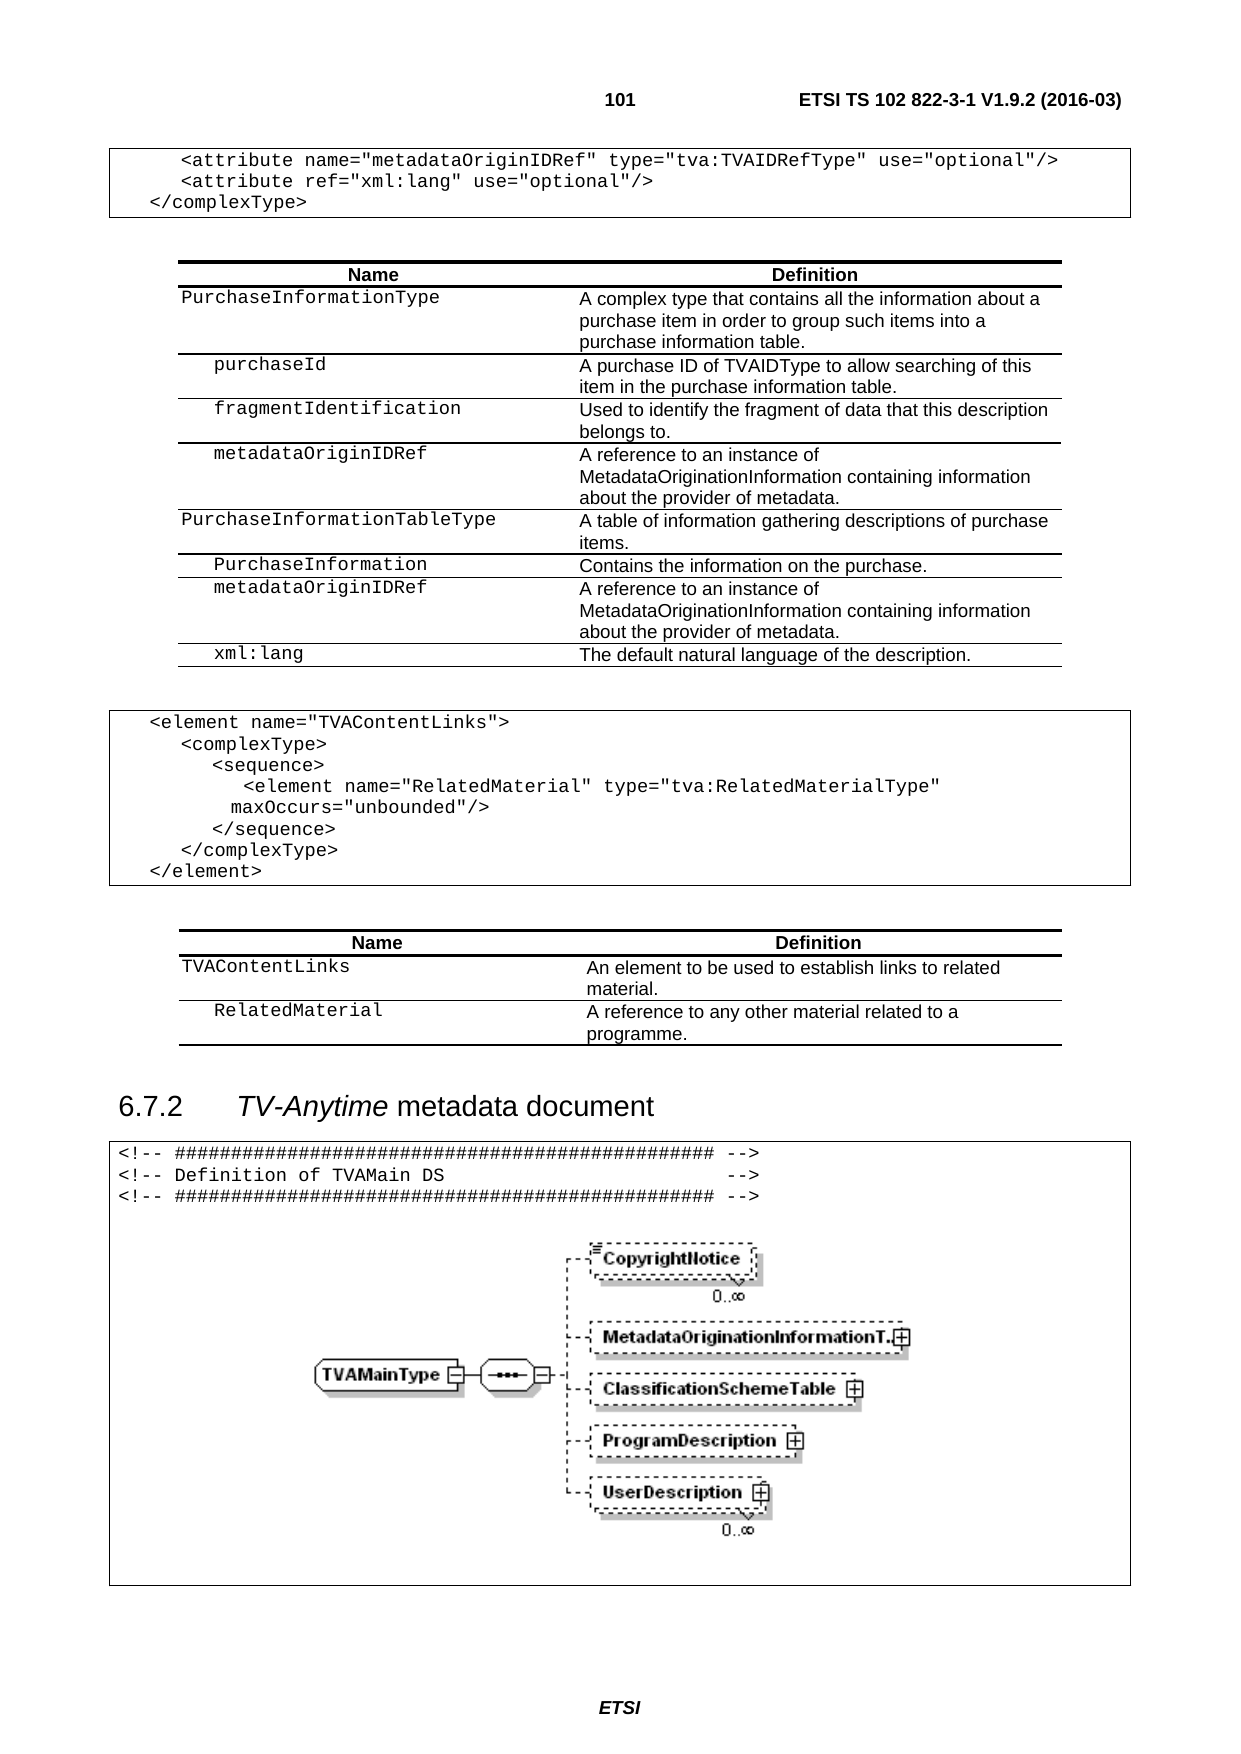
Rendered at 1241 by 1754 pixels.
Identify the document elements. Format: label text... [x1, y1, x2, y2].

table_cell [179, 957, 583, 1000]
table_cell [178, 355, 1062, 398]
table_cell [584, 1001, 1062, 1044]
text <attribute name="metadataOriginIDRef" type="tva:TVAIDRefType" use="optional"/> [110, 149, 1130, 172]
text </complexType> [110, 190, 1130, 217]
subtitle 6.7.2 TV-Anytime metadata document [118, 1089, 1122, 1122]
text maxOccurs="unbounded"/> [118, 798, 1122, 819]
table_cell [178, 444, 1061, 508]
text <!-- ################################################ --> [118, 1187, 1122, 1208]
text <element name="TVAContentLinks"> [110, 711, 1130, 734]
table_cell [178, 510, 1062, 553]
text <attribute ref="xml:lang" use="optional"/> [118, 172, 1122, 190]
text <!-- ################################################ --> [110, 1142, 1130, 1165]
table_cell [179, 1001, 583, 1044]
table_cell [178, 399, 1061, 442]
picture [307, 1235, 934, 1544]
text </sequence> [118, 819, 1122, 841]
text <!-- Definition of TVAMain DS --> [118, 1165, 1122, 1187]
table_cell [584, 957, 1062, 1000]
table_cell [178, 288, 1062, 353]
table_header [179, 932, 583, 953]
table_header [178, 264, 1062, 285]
text </element> [110, 859, 1130, 885]
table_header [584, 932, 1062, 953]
text <element name="RelatedMaterial" type="tva:RelatedMaterialType" [118, 777, 1122, 798]
text </complexType> [118, 841, 1122, 859]
text <sequence> [118, 756, 1122, 777]
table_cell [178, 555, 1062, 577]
text <complexType> [118, 734, 1122, 756]
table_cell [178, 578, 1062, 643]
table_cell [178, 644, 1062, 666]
